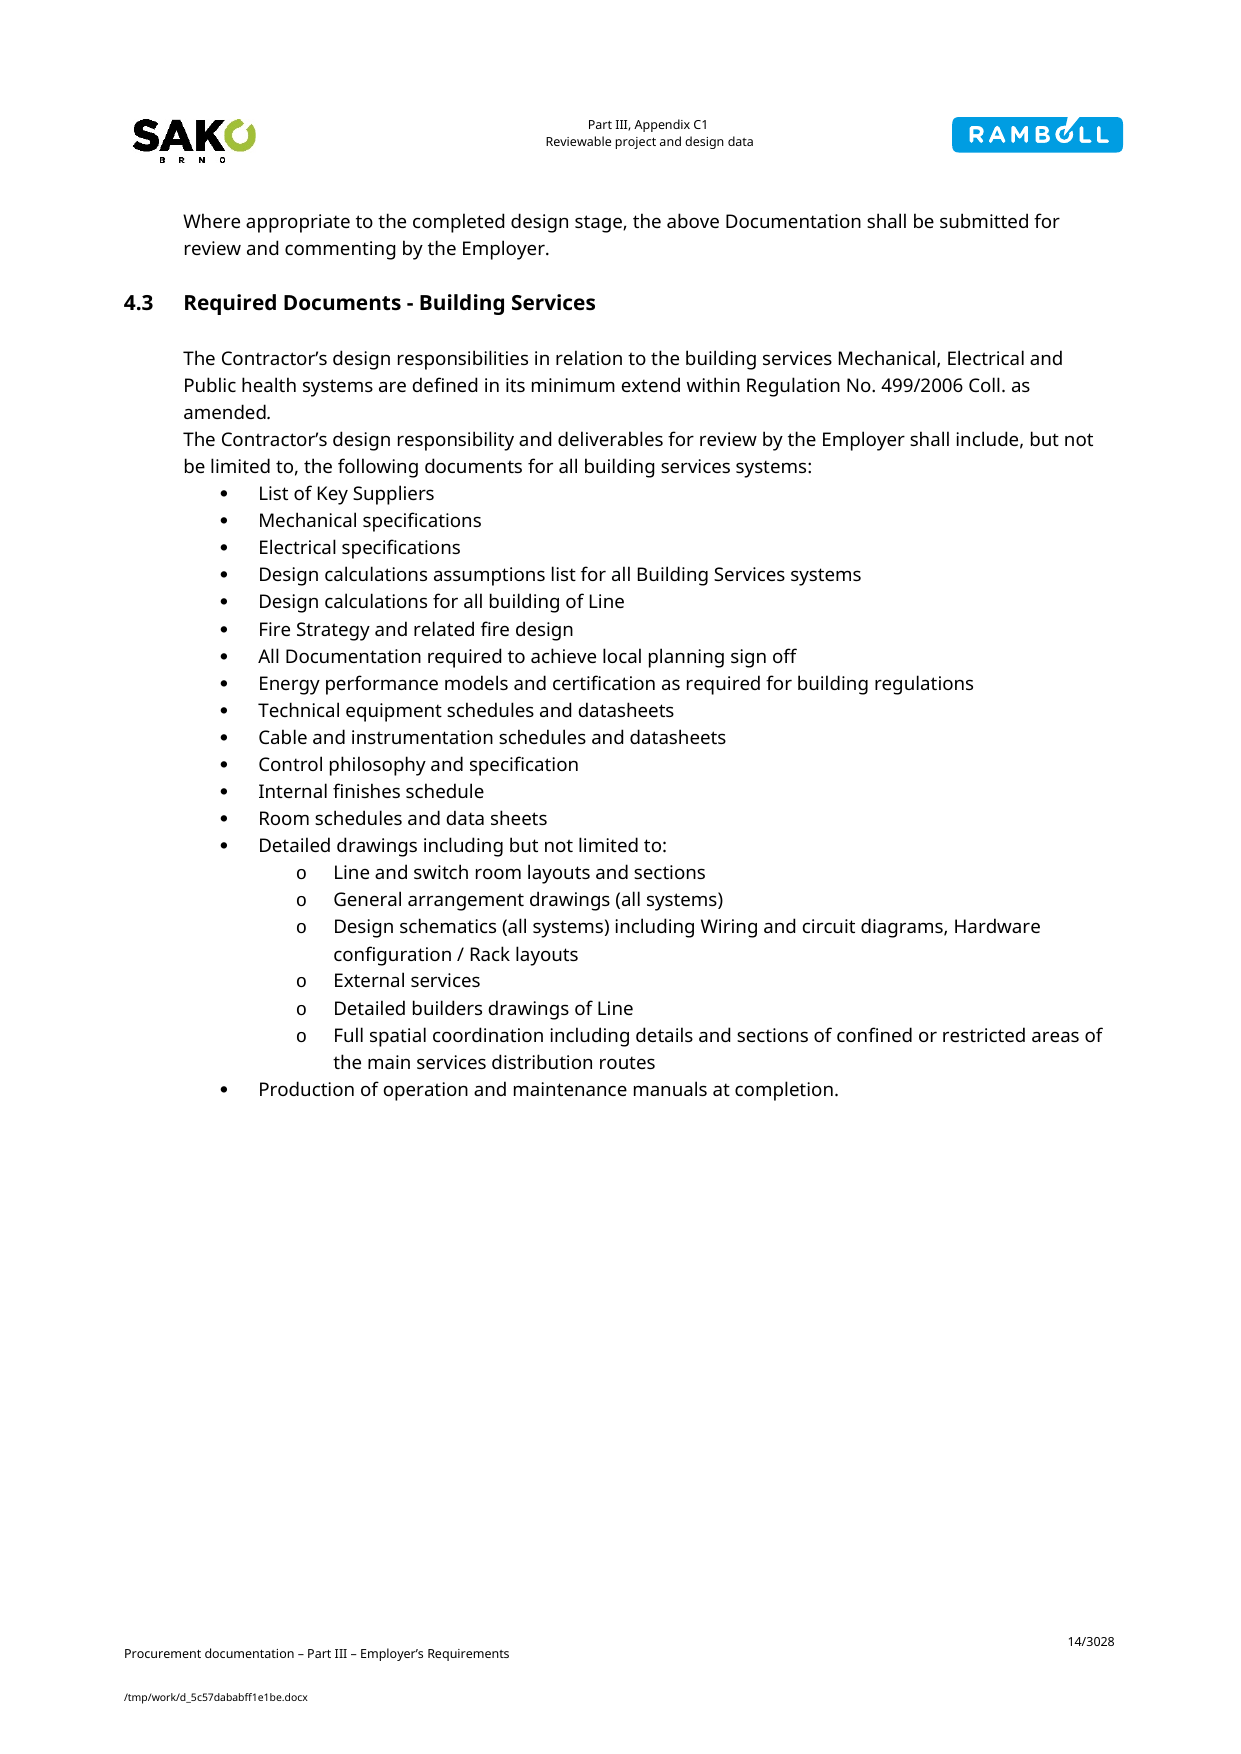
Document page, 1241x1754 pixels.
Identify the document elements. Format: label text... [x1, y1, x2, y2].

text The Contractor’s design responsibilities in relation to the building services Mechanical, Electrical and Public health systems are defined in its minimum extend within Regulation No. 499/2006 Coll. as amended. [183, 343, 1116, 425]
list Cable and instrumentation schedules and datasheets [221, 723, 1116, 750]
list Energy performance models and certification as required for building regulations [221, 668, 1116, 696]
list Mechanical specifications [221, 506, 1116, 533]
list Line and switch room layouts and sections [296, 858, 1116, 885]
list Technical equipment schedules and datasheets [221, 696, 1116, 723]
list Control philosophy and specification [221, 750, 1116, 777]
picture [132, 119, 256, 163]
list Full spatial coordination including details and sections of confined or restricted areas of the main services distribution routes [296, 1021, 1116, 1075]
list Room schedules and data sheets [221, 804, 1116, 831]
text Where appropriate to the completed design stage, the above Documentation shall be submitted for review and commenting by the Employer. [183, 207, 1116, 261]
subtitle Required Documents - Building Services [153, 288, 1116, 316]
list Detailed drawings including but not limited to: [221, 831, 1116, 858]
list Fire Strategy and related fire design [221, 614, 1116, 641]
list Design schematics (all systems) including Wiring and circuit diagrams, Hardware configuration / Rack layouts [296, 912, 1116, 966]
list Design calculations assumptions list for all Building Services systems [221, 560, 1116, 587]
list External services [296, 966, 1116, 993]
list Production of operation and maintenance manuals at completion. [221, 1075, 1116, 1102]
list Electrical specifications [221, 533, 1116, 560]
list List of Key Suppliers [221, 479, 1116, 506]
text The Contractor’s design responsibility and deliverables for review by the Employer shall include, but not be limited to, the following documents for all building services systems: [183, 425, 1116, 479]
list Detailed builders drawings of Line [296, 993, 1116, 1021]
list Design calculations for all building of Line [221, 587, 1116, 614]
list Internal finishes schedule [221, 777, 1116, 804]
list General arrangement drawings (all systems) [296, 885, 1116, 912]
list All Documentation required to achieve local planning sign off [221, 641, 1116, 668]
